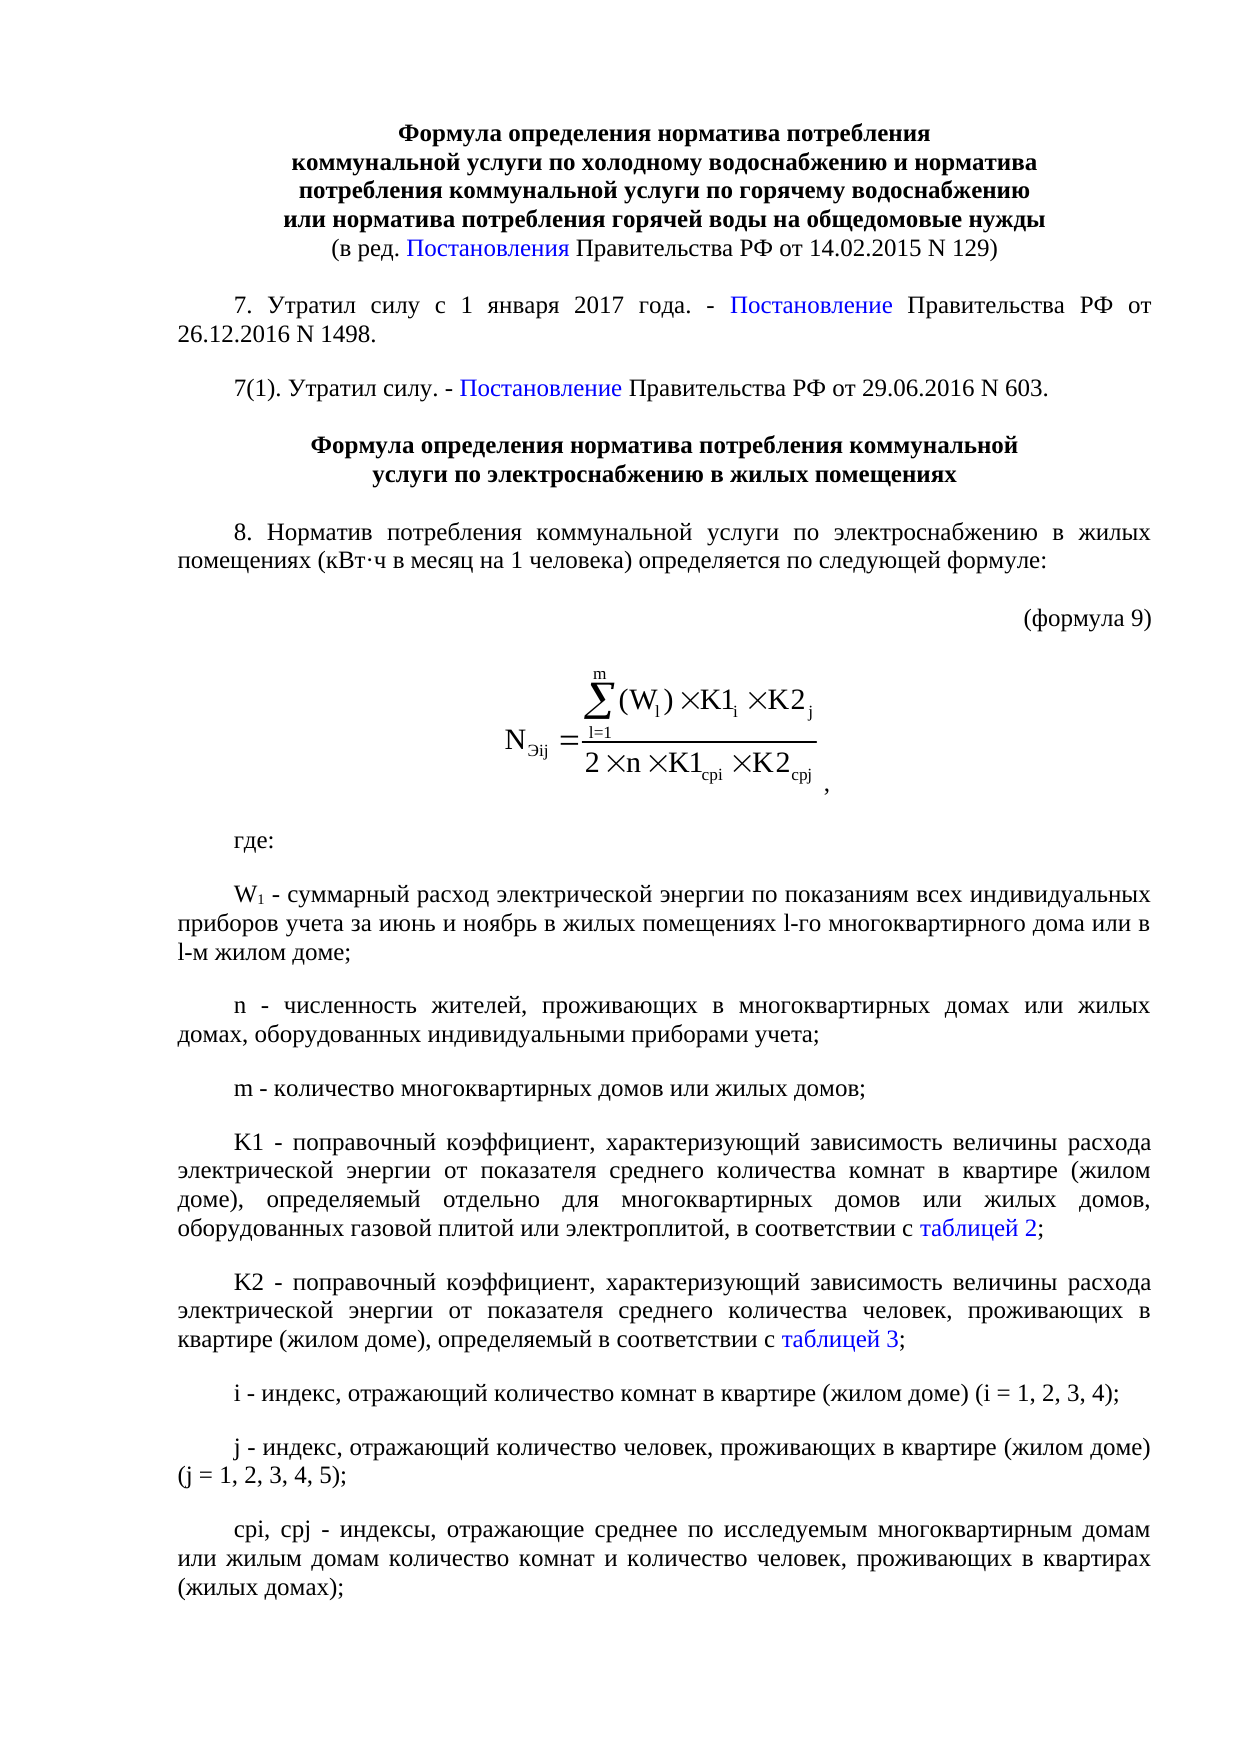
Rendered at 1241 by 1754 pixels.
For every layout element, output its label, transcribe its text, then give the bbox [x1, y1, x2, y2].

title Формула определения норматива потребления коммунальной [177, 431, 1152, 459]
title коммунальной услуги по холодному водоснабжению и норматива [177, 147, 1152, 176]
text 8. Норматив потребления коммунальной услуги по электроснабжению в жилых помещениях (кВт·ч в месяц на 1 человека) определяется по следующей формуле: [177, 517, 1152, 574]
text n - численность жителей, проживающих в многоквартирных домах или жилых домах, оборудованных индивидуальными приборами учета; [177, 990, 1152, 1048]
text 7. Утратил силу с 1 января 2017 года. - Постановление Правительства РФ от 26.12.2016 N 1498. [177, 291, 1152, 348]
text 7(1). Утратил силу. - Постановление Правительства РФ от 29.06.2016 N 603. [177, 373, 1152, 402]
text K1 - поправочный коэффициент, характеризующий зависимость величины расхода электрической энергии от показателя среднего количества комнат в квартире (жилом доме), определяемый отдельно для многоквартирных домов или жилых домов, оборудованных газовой плитой или электроплитой, в соответствии с таблицей 2; [177, 1127, 1152, 1242]
text K2 - поправочный коэффициент, характеризующий зависимость величины расхода электрической энергии от показателя среднего количества человек, проживающих в квартире (жилом доме), определяемый в соответствии с таблицей 3; [177, 1267, 1152, 1353]
title потребления коммунальной услуги по горячему водоснабжению [177, 176, 1152, 204]
title услуги по электроснабжению в жилых помещениях [177, 459, 1152, 488]
text , [177, 661, 1152, 797]
title Формула определения норматива потребления [177, 118, 1152, 147]
title или норматива потребления горячей воды на общедомовые нужды [177, 204, 1152, 233]
text срi, срj - индексы, отражающие среднее по исследуемым многоквартирным домам или жилым домам количество комнат и количество человек, проживающих в квартирах (жилых домах); [177, 1514, 1152, 1600]
text i - индекс, отражающий количество комнат в квартире (жилом доме) (i = 1, 2, 3, 4); [177, 1378, 1152, 1407]
text W1 - суммарный расход электрической энергии по показаниям всех индивидуальных приборов учета за июнь и ноябрь в жилых помещениях l-го многоквартирного дома или в l-м жилом доме; [177, 879, 1152, 965]
text (формула 9) [177, 603, 1152, 632]
text (в ред. Постановления Правительства РФ от 14.02.2015 N 129) [177, 233, 1152, 262]
text где: [177, 825, 1152, 854]
text m - количество многоквартирных домов или жилых домов; [177, 1073, 1152, 1102]
text j - индекс, отражающий количество человек, проживающих в квартире (жилом доме) (j = 1, 2, 3, 4, 5); [177, 1432, 1152, 1489]
